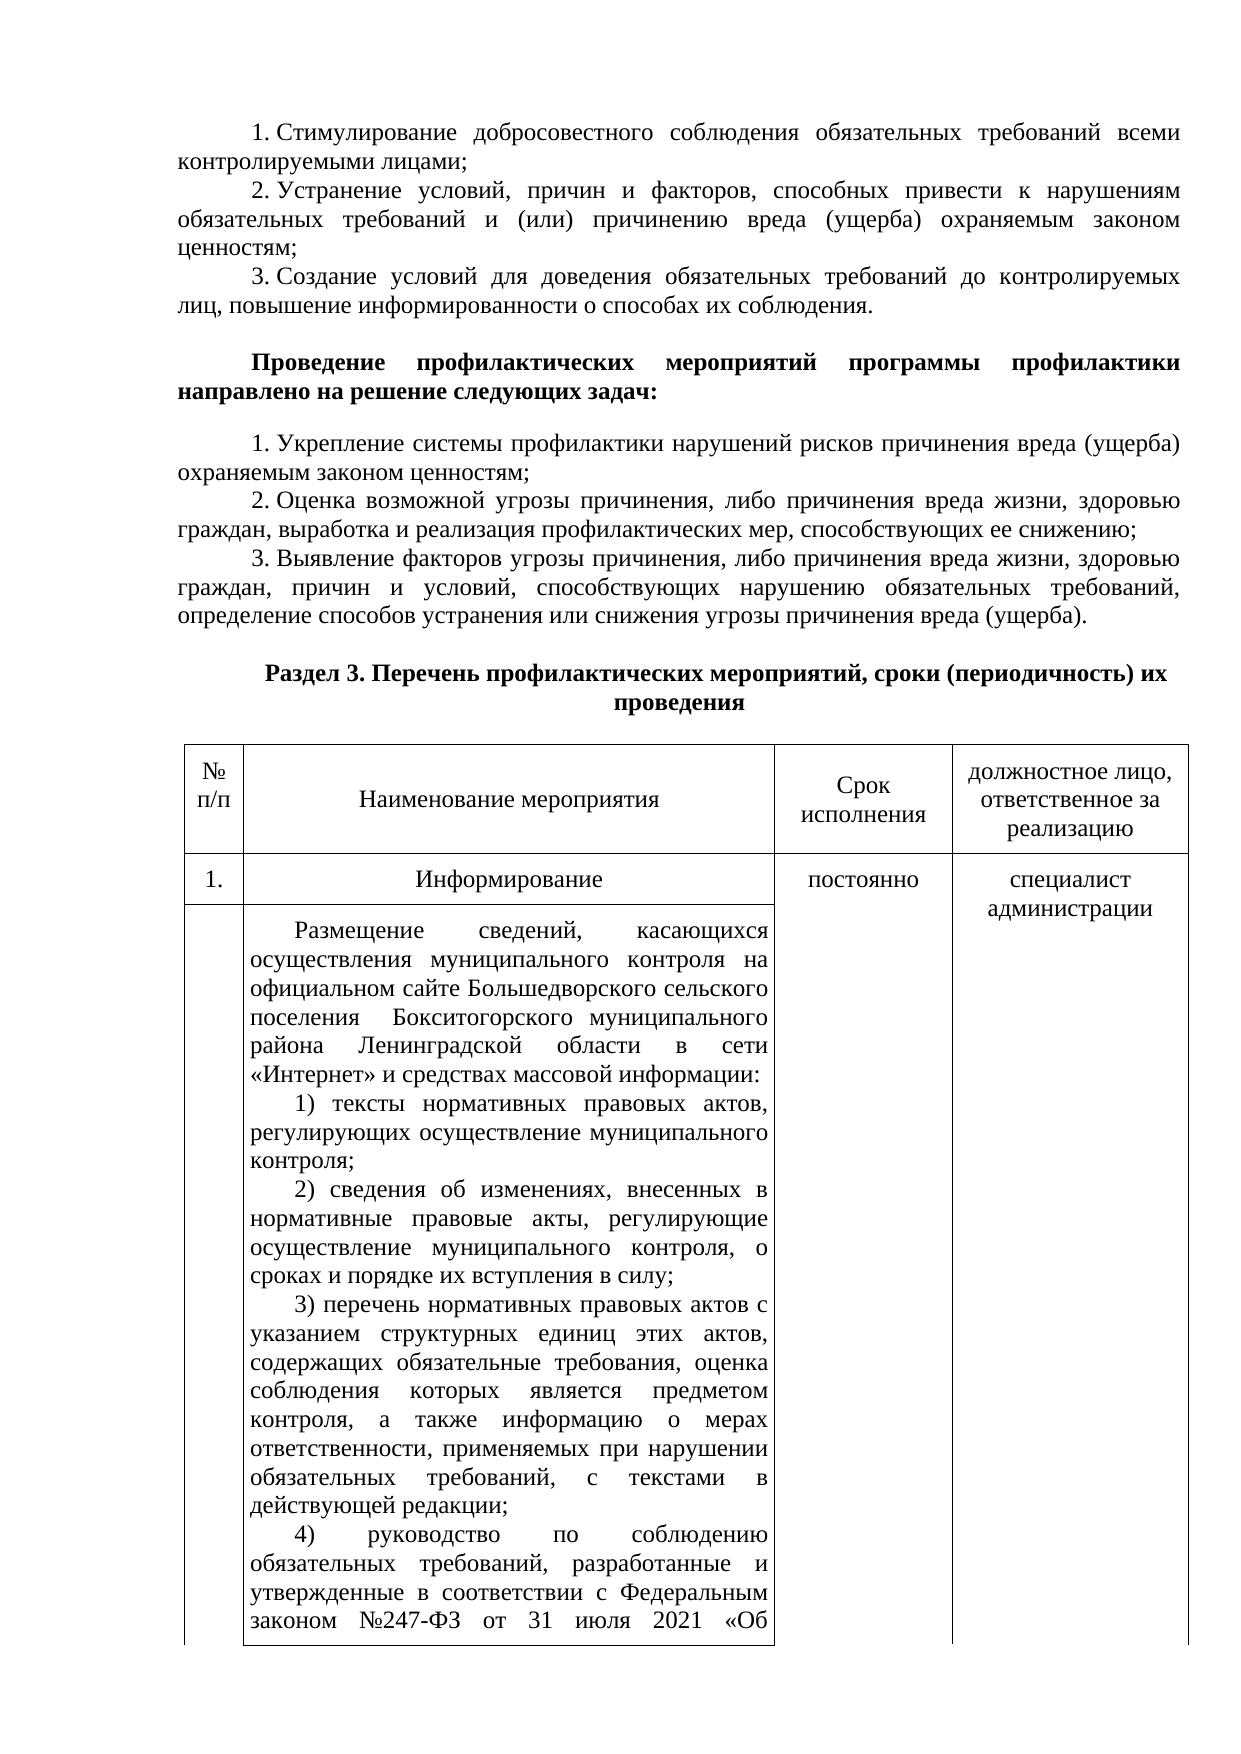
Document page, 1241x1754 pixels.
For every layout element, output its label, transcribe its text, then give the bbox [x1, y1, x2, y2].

table_header № п/п [185, 745, 243, 853]
table_cell 1. [185, 854, 243, 904]
list Оценка возможной угрозы причинения, либо причинения вреда жизни, здоровью граждан, выработка и реализация профилактических мер, способствующих ее снижению; [177, 485, 1181, 543]
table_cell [244, 905, 774, 1645]
list Устранение условий, причин и факторов, способных привести к нарушениям обязательных требований и (или) причинению вреда (ущерба) охраняемым законом ценностям; [177, 175, 1181, 261]
table_header Срок исполнения [775, 745, 952, 853]
list Стимулирование добросовестного соблюдения обязательных требований всеми контролируемыми лицами; [177, 117, 1181, 175]
text Проведение профилактических мероприятий программы профилактики направлено на решение следующих задач: [177, 347, 1181, 405]
list Выявление факторов угрозы причинения, либо причинения вреда жизни, здоровью граждан, причин и условий, способствующих нарушению обязательных требований, определение способов устранения или снижения угрозы причинения вреда (ущерба). [177, 543, 1181, 629]
text Раздел 3. Перечень профилактических мероприятий, сроки (периодичность) их проведения [177, 658, 1181, 715]
table_cell [185, 905, 243, 1645]
list Укрепление системы профилактики нарушений рисков причинения вреда (ущерба) охраняемым законом ценностям; [177, 428, 1181, 485]
table_cell специалист администрации [952, 854, 1188, 1645]
list Создание условий для доведения обязательных требований до контролируемых лиц, повышение информированности о способах их соблюдения. [177, 261, 1181, 319]
table_cell постоянно [775, 854, 952, 1645]
table_header Наименование мероприятия [244, 745, 774, 853]
table_cell Информирование [244, 854, 774, 904]
table_header должностное лицо, ответственное за реализацию [953, 745, 1188, 853]
